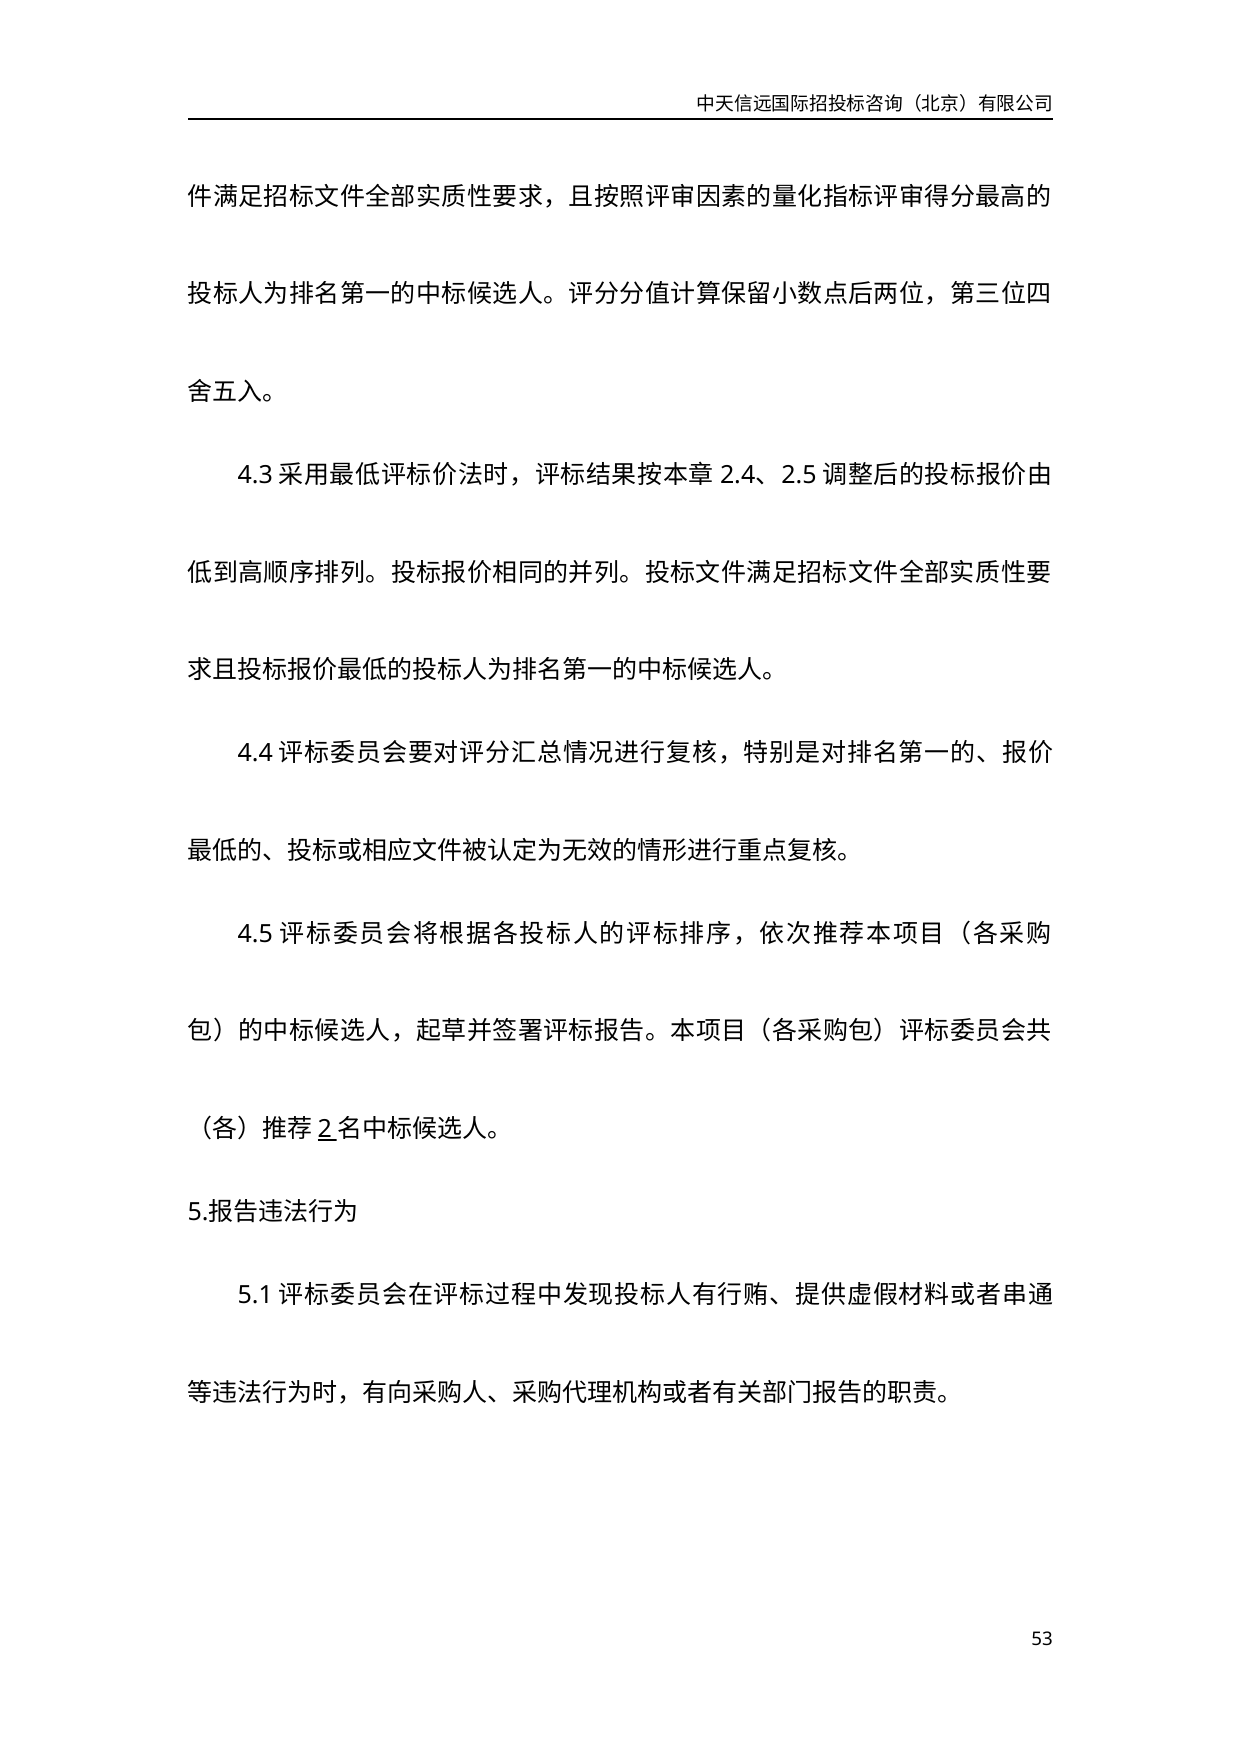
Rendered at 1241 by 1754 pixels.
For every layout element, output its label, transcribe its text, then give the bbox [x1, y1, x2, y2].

text 4.5评标委员会将根据各投标人的评标排序，依次推荐本项目（各采购包）的中标候选人，起草并签署评标报告。本项目（各采购包）评标委员会共（各）推荐2名中标候选人。 [187, 899, 1053, 1159]
text 5.报告违法行为 [187, 1177, 1053, 1242]
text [187, 162, 1053, 422]
text 4.4评标委员会要对评分汇总情况进行复核，特别是对排名第一的、报价最低的、投标或相应文件被认定为无效的情形进行重点复核。 [187, 718, 1053, 881]
text 5.1评标委员会在评标过程中发现投标人有行贿、提供虚假材料或者串通等违法行为时，有向采购人、采购代理机构或者有关部门报告的职责。 [187, 1260, 1053, 1423]
text 4.3采用最低评标价法时，评标结果按本章2.4、2.5调整后的投标报价由低到高顺序排列。投标报价相同的并列。投标文件满足招标文件全部实质性要求且投标报价最低的投标人为排名第一的中标候选人。 [187, 440, 1053, 700]
